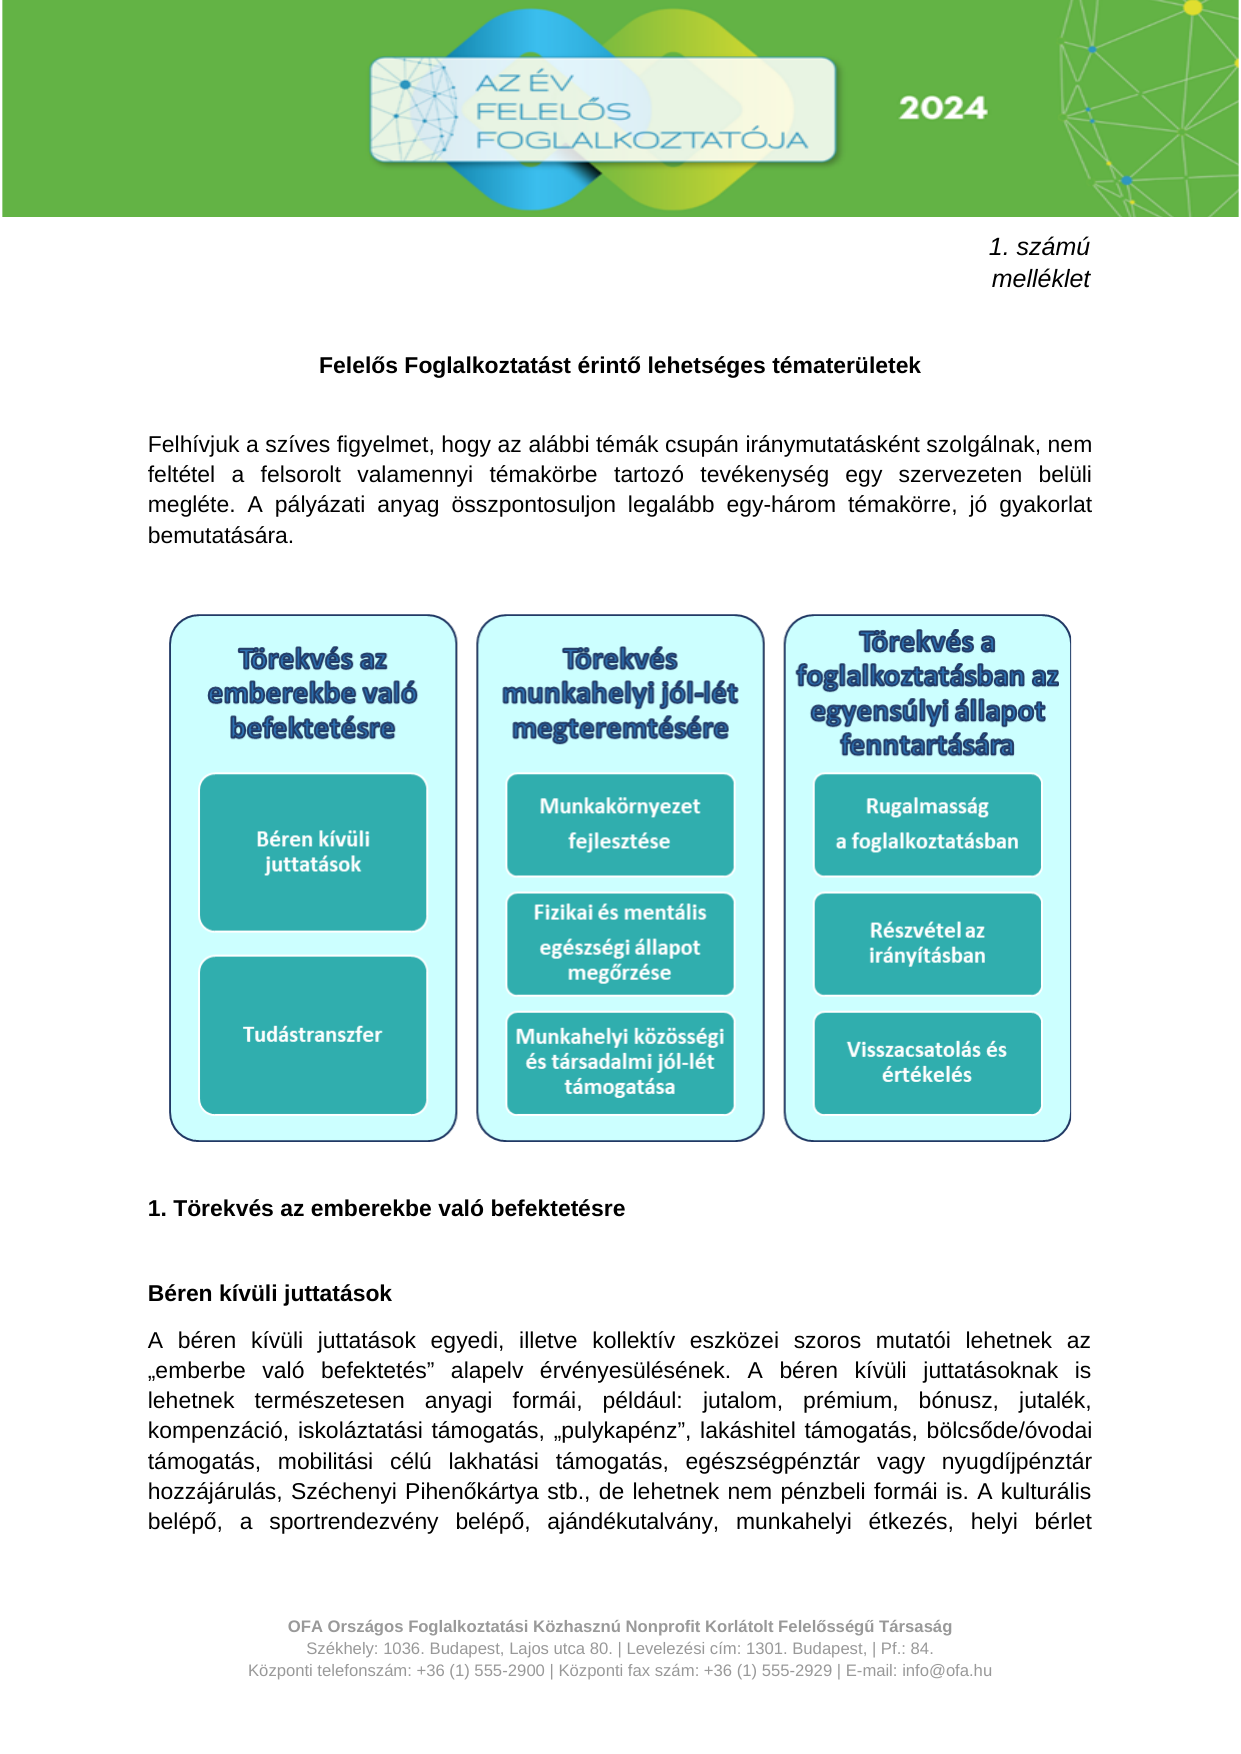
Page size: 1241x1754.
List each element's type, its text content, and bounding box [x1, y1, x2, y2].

text 1. számú melléklet [885, 231, 1092, 293]
text Felelős Foglalkoztatást érintő lehetséges tématerületek [148, 352, 1092, 378]
picture [169, 614, 1072, 1142]
text 1. Törekvés az emberekbe való befektetésre [148, 1195, 1092, 1222]
text Felhívjuk a szíves figyelmet, hogy az alábbi témák csupán iránymutatásként szolgálnak, nem feltétel a felsorolt valamennyi témakörbe tartozó tevékenység egy szervezeten belüli megléte. A pályázati anyag összpontosuljon legalább egy-három témakörre, jó gyakorlat bemutatására. [148, 431, 1092, 548]
text Béren kívüli juttatások [148, 1280, 1092, 1306]
picture [1, 0, 1238, 216]
